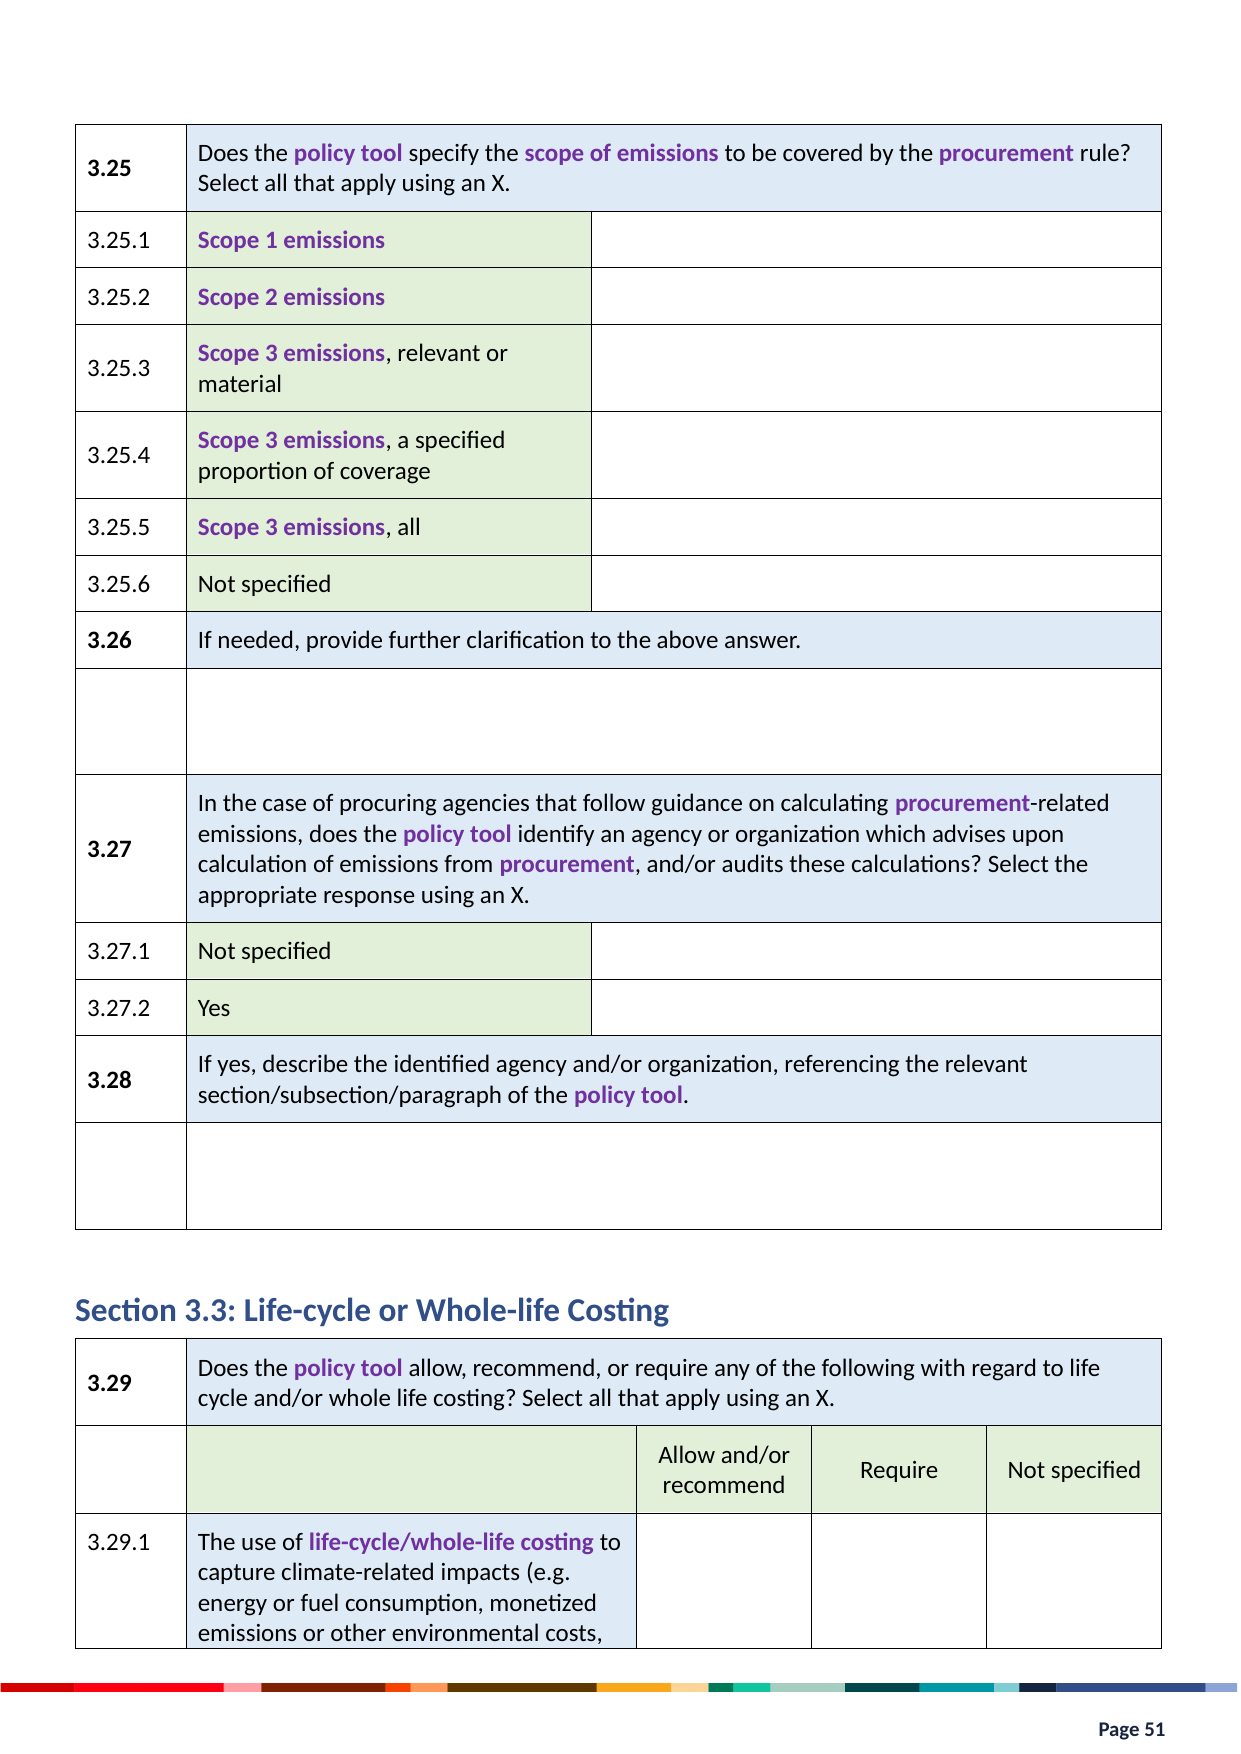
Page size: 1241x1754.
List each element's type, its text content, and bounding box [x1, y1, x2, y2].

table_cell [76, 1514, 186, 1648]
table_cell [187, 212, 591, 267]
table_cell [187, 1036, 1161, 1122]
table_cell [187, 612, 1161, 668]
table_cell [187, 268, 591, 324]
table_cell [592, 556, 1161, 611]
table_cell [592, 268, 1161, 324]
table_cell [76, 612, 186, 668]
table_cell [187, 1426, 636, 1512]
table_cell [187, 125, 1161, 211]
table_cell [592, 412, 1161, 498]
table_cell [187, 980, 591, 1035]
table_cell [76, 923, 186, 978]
subtitle Section 3.3: Life-cycle or Whole-life Costing [75, 1289, 1165, 1330]
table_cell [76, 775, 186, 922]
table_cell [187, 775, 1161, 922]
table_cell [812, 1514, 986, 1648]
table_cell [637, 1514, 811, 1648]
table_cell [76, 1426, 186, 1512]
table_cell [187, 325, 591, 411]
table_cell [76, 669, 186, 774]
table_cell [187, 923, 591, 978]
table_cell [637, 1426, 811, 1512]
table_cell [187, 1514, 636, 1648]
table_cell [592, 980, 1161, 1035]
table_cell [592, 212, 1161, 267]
picture [0, 1683, 1236, 1692]
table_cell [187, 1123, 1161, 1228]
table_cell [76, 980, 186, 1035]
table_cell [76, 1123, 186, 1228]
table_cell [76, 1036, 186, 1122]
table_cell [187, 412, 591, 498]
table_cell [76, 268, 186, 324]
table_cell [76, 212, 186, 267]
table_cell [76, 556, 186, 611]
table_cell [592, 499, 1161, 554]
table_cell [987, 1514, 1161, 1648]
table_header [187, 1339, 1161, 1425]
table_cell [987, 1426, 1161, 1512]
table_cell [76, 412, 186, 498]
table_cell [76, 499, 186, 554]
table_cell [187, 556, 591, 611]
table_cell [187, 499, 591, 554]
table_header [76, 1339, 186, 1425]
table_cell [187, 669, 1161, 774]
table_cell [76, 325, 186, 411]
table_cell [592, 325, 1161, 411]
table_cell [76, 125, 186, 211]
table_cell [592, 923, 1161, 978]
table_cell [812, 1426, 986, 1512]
